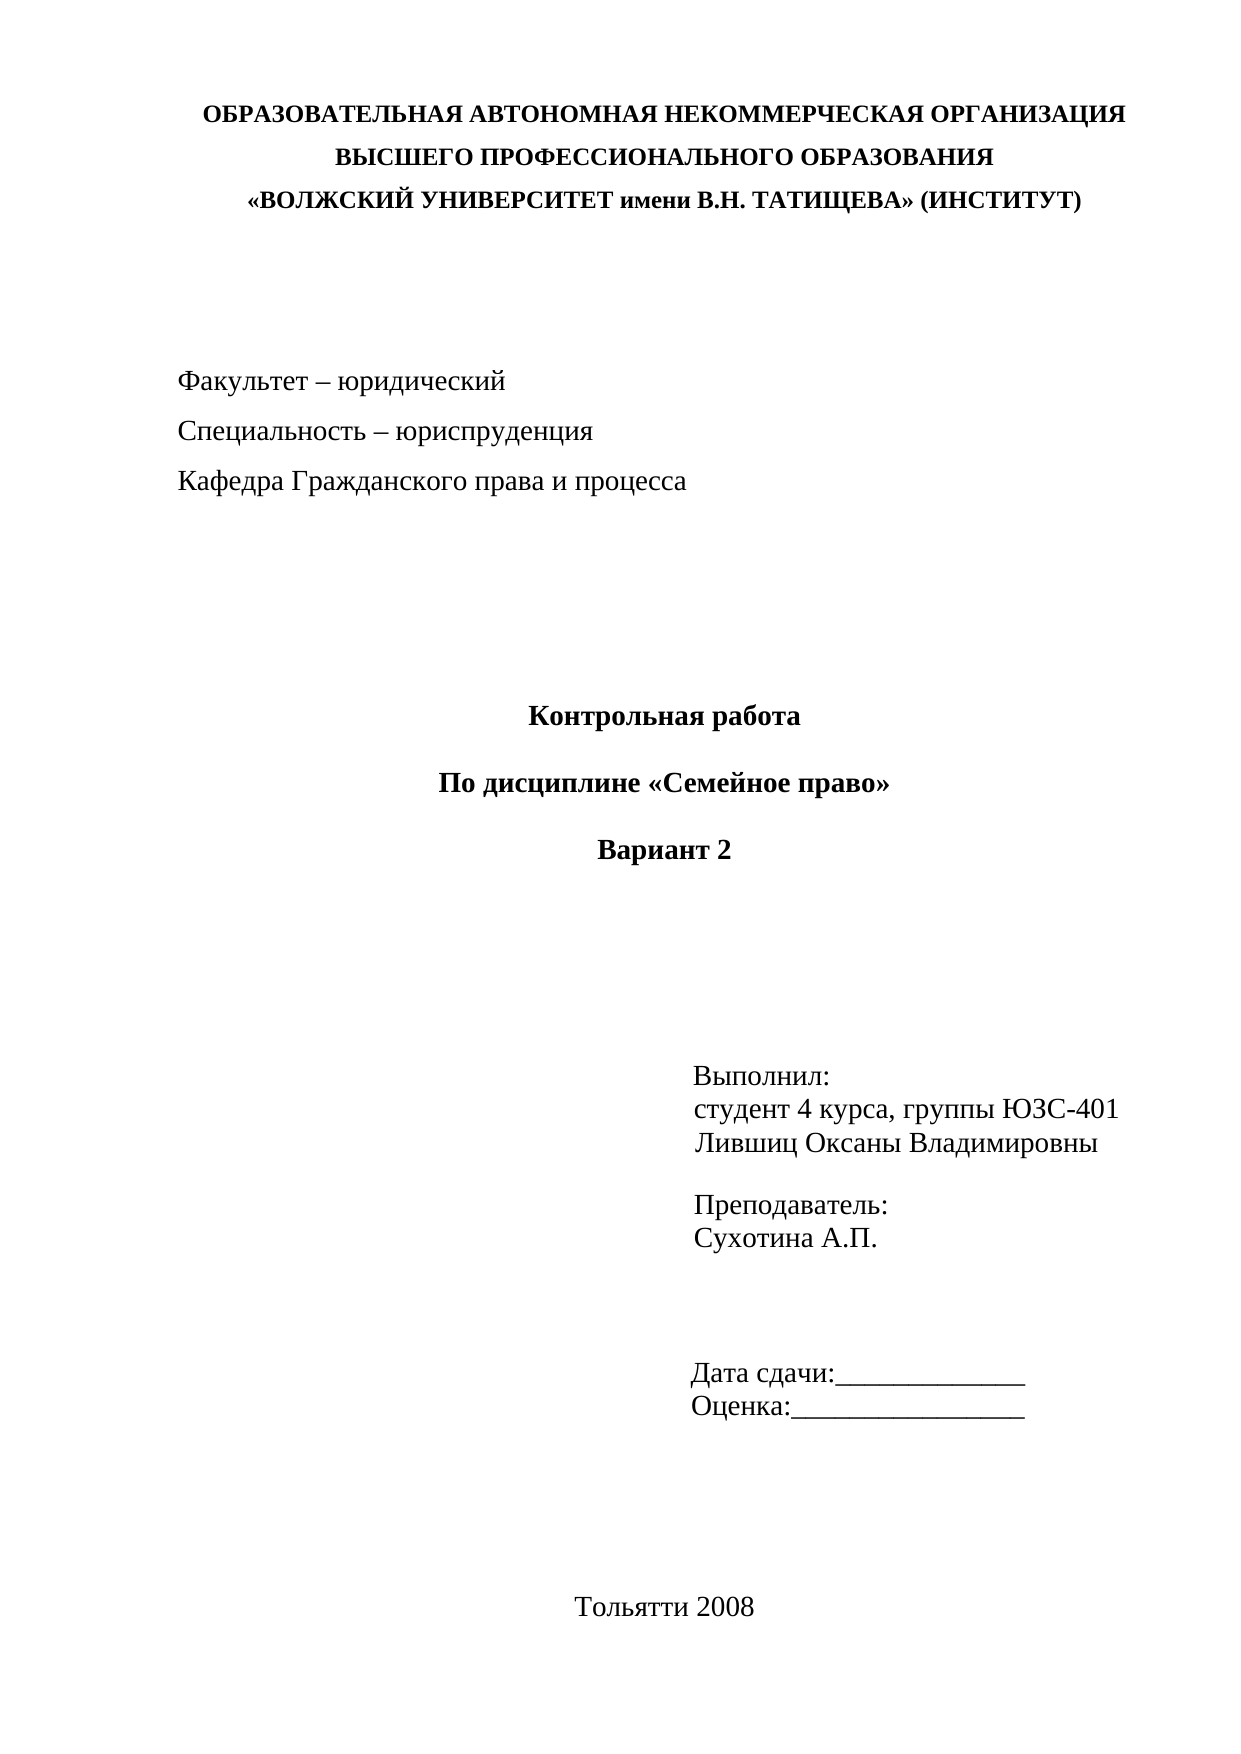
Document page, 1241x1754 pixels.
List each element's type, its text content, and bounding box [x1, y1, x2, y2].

text Контрольная работа [177, 698, 1152, 732]
text Оценка:________________ [177, 1388, 1152, 1422]
text Кафедра Гражданского права и процесса [177, 463, 1152, 497]
text Преподаватель: [620, 1187, 1152, 1221]
text Сухотина А.П. [620, 1221, 1152, 1254]
text ОБРАЗОВАТЕЛЬНАЯ АВТОНОМНАЯ НЕКОММЕРЧЕСКАЯ ОРГАНИЗАЦИЯ [177, 99, 1152, 128]
text Вариант 2 [177, 832, 1152, 866]
text Дата сдачи:_____________ [177, 1355, 1152, 1388]
text Тольятти 2008 [177, 1589, 1152, 1623]
text Выполнил: [546, 1058, 1152, 1091]
text ВЫСШЕГО ПРОФЕССИОНАЛЬНОГО ОБРАЗОВАНИЯ [177, 142, 1152, 171]
text Факультет – юридический [177, 363, 1152, 396]
text студент 4 курса, группы ЮЗС-401 [620, 1091, 1152, 1125]
text Специальность – юриспруденция [177, 413, 1152, 447]
text Лившиц Оксаны Владимировны [177, 1125, 1152, 1158]
text По дисциплине «Семейное право» [177, 765, 1152, 799]
text «ВОЛЖСКИЙ УНИВЕРСИТЕТ имени В.Н. ТАТИЩЕВА» (ИНСТИТУТ) [177, 186, 1152, 214]
